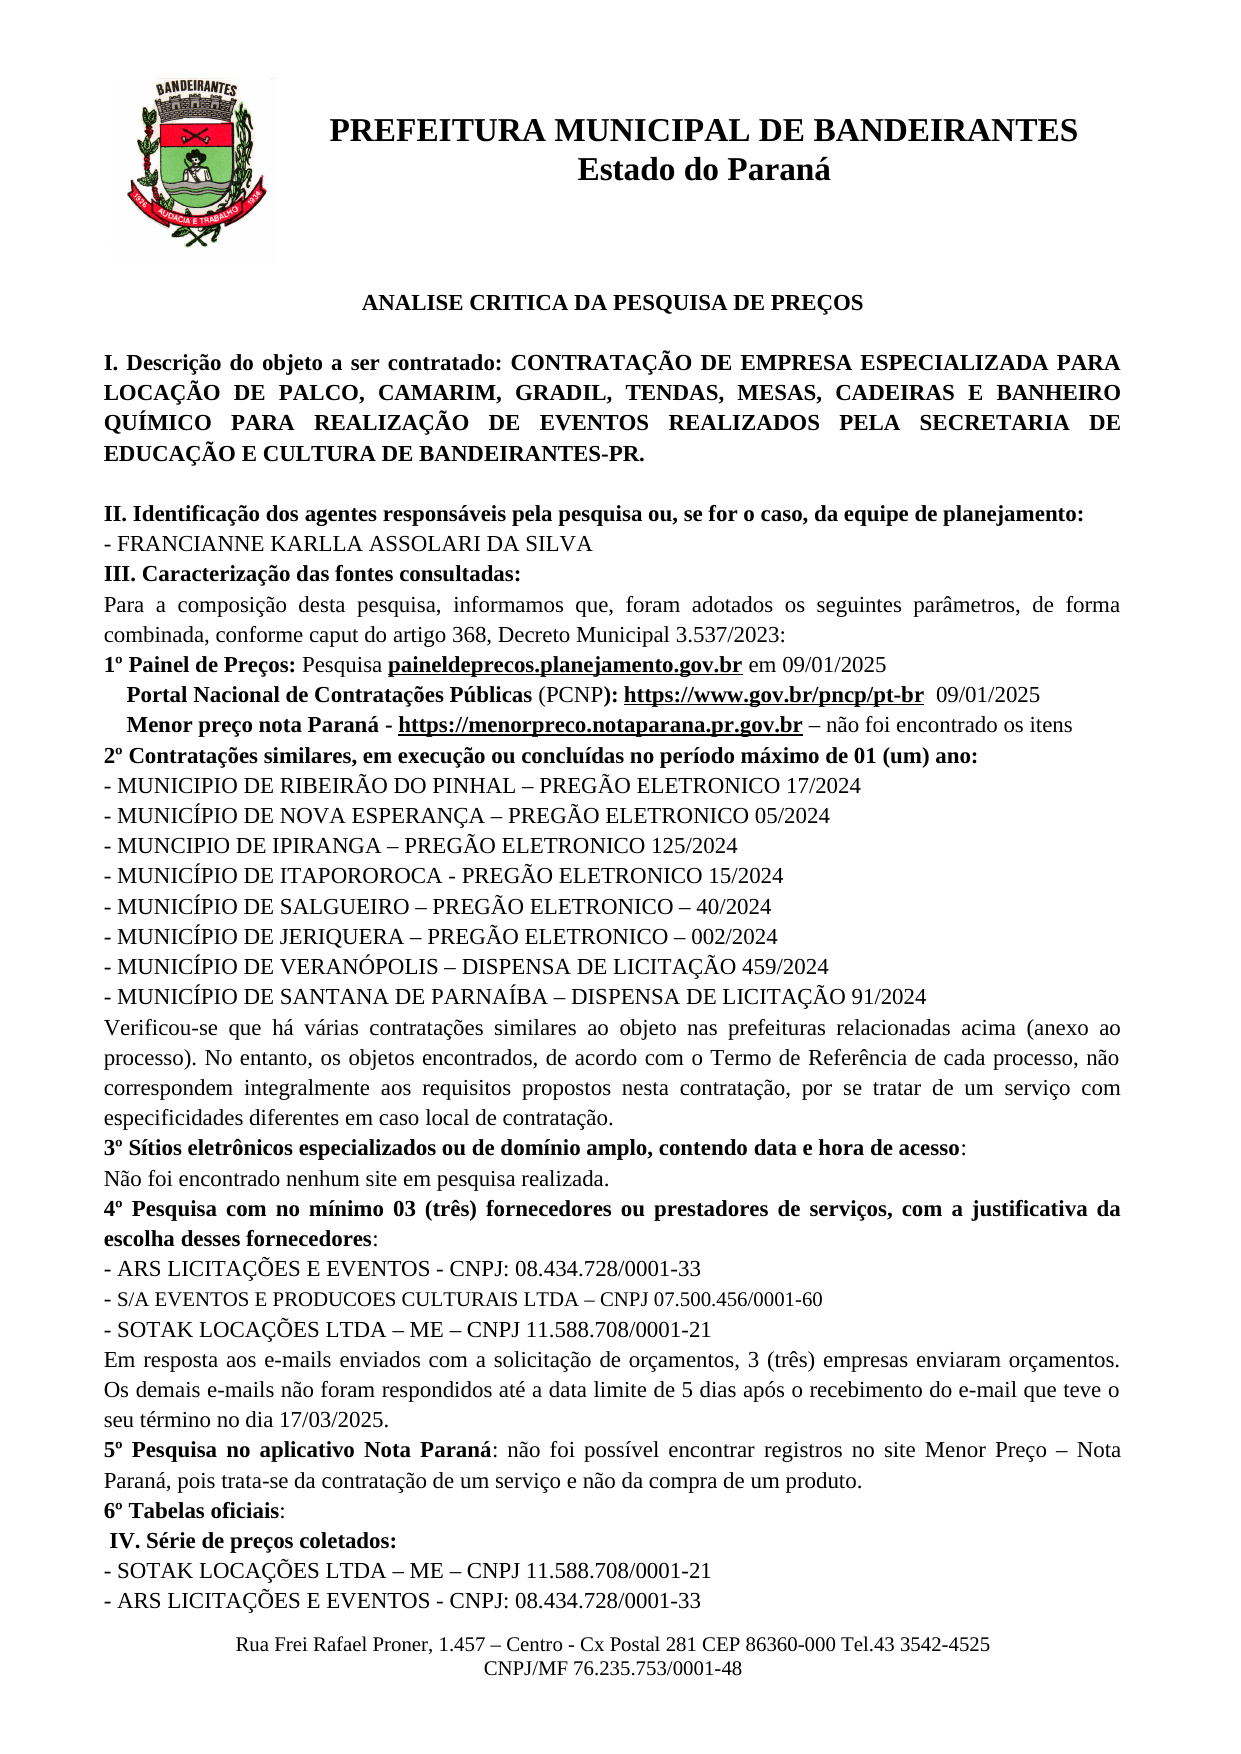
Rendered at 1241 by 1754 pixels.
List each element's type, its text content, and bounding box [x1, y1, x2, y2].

text 1º Painel de Preços: Pesquisa paineldeprecos.planejamento.gov.br em 09/01/2025 [103, 651, 1122, 677]
text Verificou-se que há várias contratações similares ao objeto nas prefeituras relacionadas acima (anexo ao processo). No entanto, os objetos encontrados, de acordo com o Termo de Referência de cada processo, não correspondem integralmente aos requisitos propostos nesta contratação, por se tratar de um serviço com especificidades diferentes em caso local de contratação. [103, 1013, 1122, 1131]
text - MUNCIPIO DE IPIRANGA – PREGÃO ELETRONICO 125/2024 [103, 832, 1122, 859]
text III. Caracterização das fontes consultadas: [103, 560, 1122, 587]
text II. Identificação dos agentes responsáveis pela pesquisa ou, se for o caso, da equipe de planejamento: [103, 500, 1122, 526]
text - MUNICÍPIO DE SALGUEIRO – PREGÃO ELETRONICO – 40/2024 [103, 893, 1122, 919]
text - MUNICÍPIO DE NOVA ESPERANÇA – PREGÃO ELETRONICO 05/2024 [103, 802, 1122, 828]
text ANALISE CRITICA DA PESQUISA DE PREÇOS [103, 288, 1122, 315]
text - MUNICÍPIO DE SANTANA DE PARNAÍBA – DISPENSA DE LICITAÇÃO 91/2024 [103, 983, 1122, 1010]
text 2º Contratações similares, em execução ou concluídas no período máximo de 01 (um) ano: [103, 742, 1122, 768]
text - MUNICIPIO DE RIBEIRÃO DO PINHAL – PREGÃO ELETRONICO 17/2024 [103, 772, 1122, 798]
text - ARS LICITAÇÕES E EVENTOS - CNPJ: 08.434.728/0001-33 [103, 1255, 1122, 1282]
text - MUNICÍPIO DE ITAPOROROCA - PREGÃO ELETRONICO 15/2024 [103, 862, 1122, 889]
text Em resposta aos e-mails enviados com a solicitação de orçamentos, 3 (três) empresas enviaram orçamentos. Os demais e-mails não foram respondidos até a data limite de 5 dias após o recebimento do e-mail que teve o seu término no dia 17/03/2025. [103, 1346, 1122, 1433]
text - SOTAK LOCAÇÕES LTDA – ME – CNPJ 11.588.708/0001-21 [103, 1316, 1122, 1342]
text I. Descrição do objeto a ser contratado: CONTRATAÇÃO DE EMPRESA ESPECIALIZADA PARA LOCAÇÃO DE PALCO, CAMARIM, GRADIL, TENDAS, MESAS, CADEIRAS E BANHEIRO QUÍMICO PARA REALIZAÇÃO DE EVENTOS REALIZADOS PELA SECRETARIA DE EDUCAÇÃO E CULTURA DE BANDEIRANTES-PR. [103, 349, 1122, 466]
text 4º Pesquisa com no mínimo 03 (três) fornecedores ou prestadores de serviços, com a justificativa da escolha desses fornecedores: [103, 1195, 1122, 1251]
text - SOTAK LOCAÇÕES LTDA – ME – CNPJ 11.588.708/0001-21 [103, 1557, 1122, 1584]
text - MUNICÍPIO DE JERIQUERA – PREGÃO ELETRONICO – 002/2024 [103, 923, 1122, 949]
picture [110, 78, 278, 265]
text - MUNICÍPIO DE VERANÓPOLIS – DISPENSA DE LICITAÇÃO 459/2024 [103, 953, 1122, 979]
text 5º Pesquisa no aplicativo Nota Paraná: não foi possível encontrar registros no site Menor Preço – Nota Paraná, pois trata-se da contratação de um serviço e não da compra de um produto. [103, 1436, 1122, 1493]
text 6º Tabelas oficiais: [103, 1497, 1122, 1523]
text Para a composição desta pesquisa, informamos que, foram adotados os seguintes parâmetros, de forma combinada, conforme caput do artigo 368, Decreto Municipal 3.537/2023: [103, 591, 1122, 647]
text 3º Sítios eletrônicos especializados ou de domínio amplo, contendo data e hora de acesso: [103, 1134, 1122, 1161]
text - S/A EVENTOS E PRODUCOES CULTURAIS LTDA – CNPJ 07.500.456/0001-60 [103, 1285, 1122, 1312]
text - ARS LICITAÇÕES E EVENTOS - CNPJ: 08.434.728/0001-33 [103, 1587, 1122, 1614]
text Menor preço nota Paraná - https://menorpreco.notaparana.pr.gov.br – não foi encontrado os itens [103, 711, 1122, 738]
text Portal Nacional de Contratações Públicas (PCNP): https://www.gov.br/pncp/pt-br 09/01/2025 [103, 681, 1122, 708]
text Não foi encontrado nenhum site em pesquisa realizada. [103, 1164, 1122, 1191]
text - FRANCIANNE KARLLA ASSOLARI DA SILVA [103, 530, 1122, 557]
text IV. Série de preços coletados: [103, 1527, 1122, 1553]
